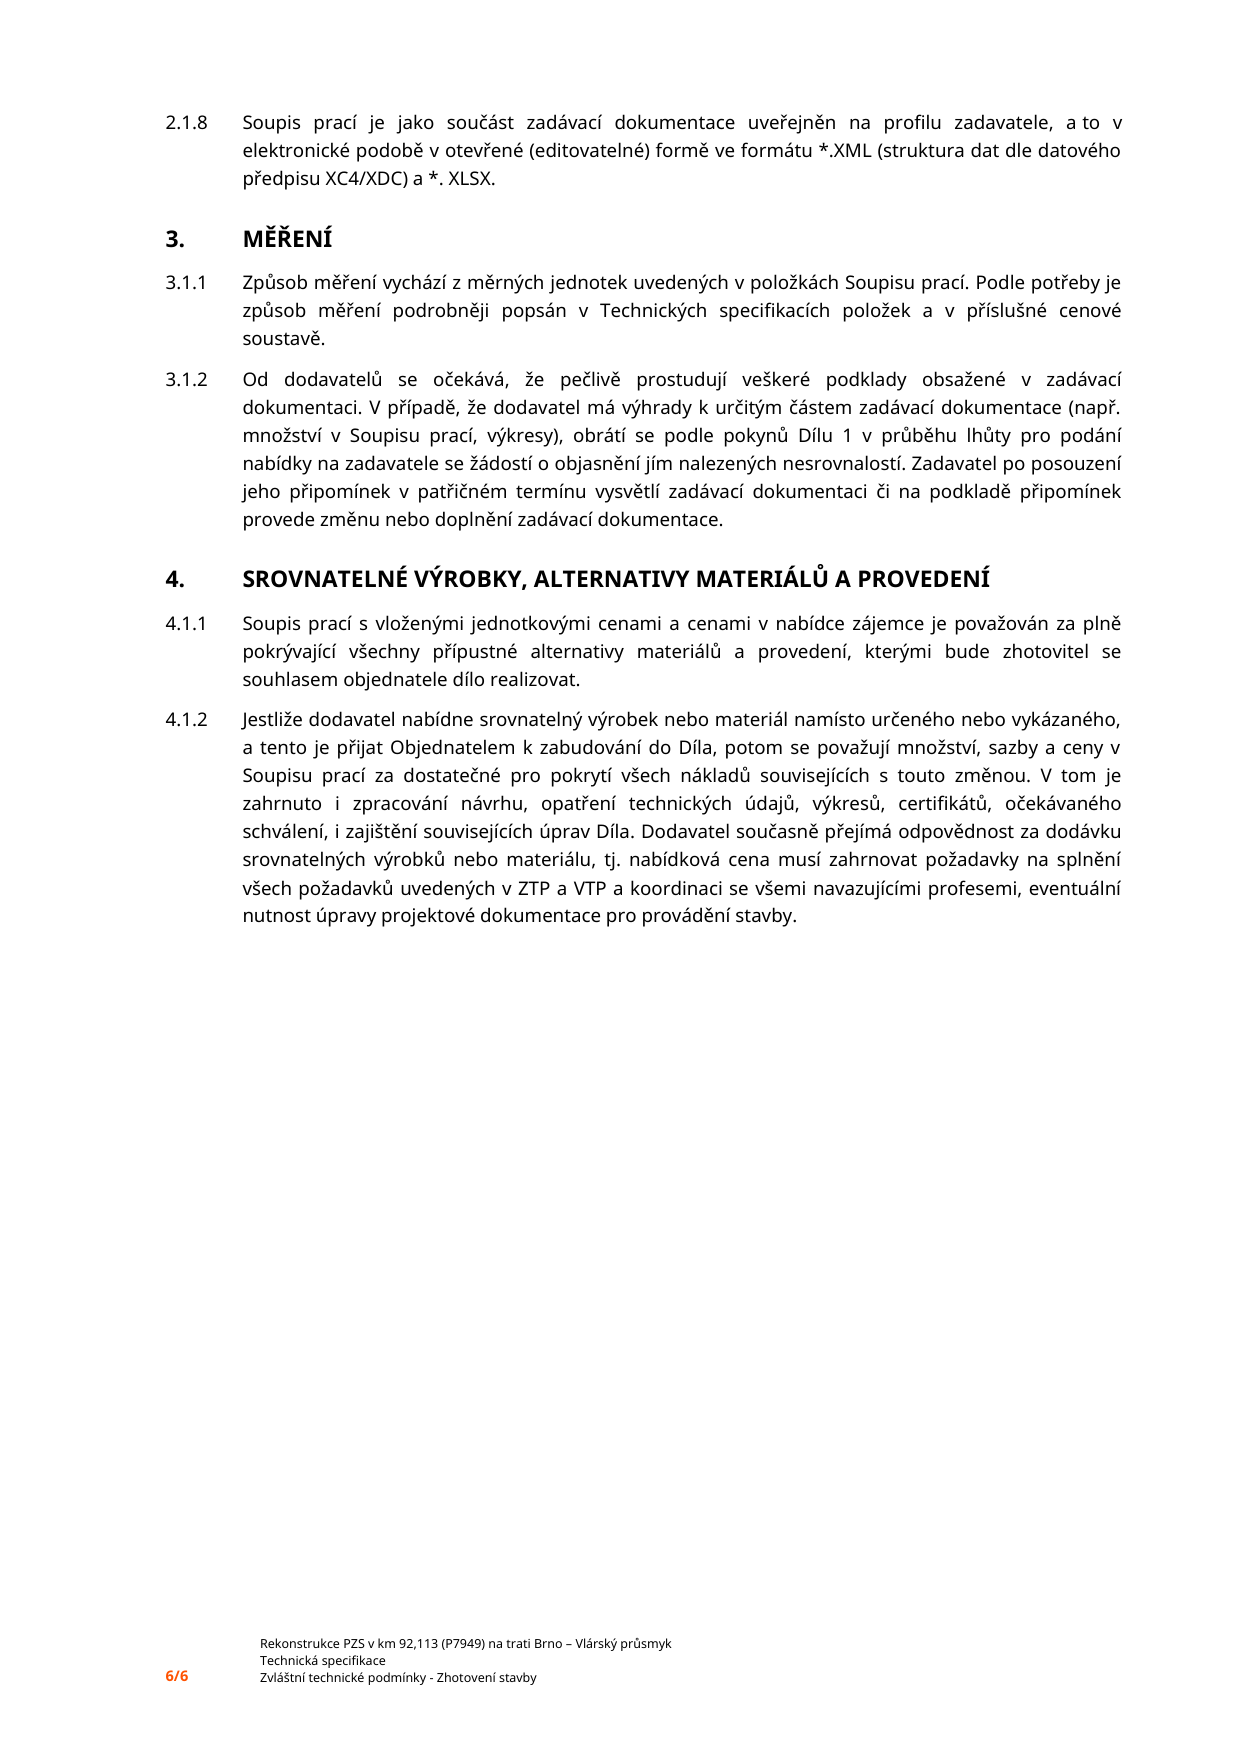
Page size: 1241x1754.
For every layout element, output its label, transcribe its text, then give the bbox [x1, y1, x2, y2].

text MĚŘENÍ [165, 222, 1122, 254]
text Soupis prací s vloženými jednotkovými cenami a cenami v nabídce zájemce je považován za plně pokrývající všechny přípustné alternativy materiálů a provedení, kterými bude zhotovitel se souhlasem objednatele dílo realizovat. [165, 610, 1122, 692]
text Jestliže dodavatel nabídne srovnatelný výrobek nebo materiál namísto určeného nebo vykázaného, a tento je přijat Objednatelem k zabudování do Díla, potom se považují množství, sazby a ceny v Soupisu prací za dostatečné pro pokrytí všech nákladů souvisejících s touto změnou. V tom je zahrnuto i zpracování návrhu, opatření technických údajů, výkresů, certifikátů, očekávaného schválení, i zajištění souvisejících úprav Díla. Dodavatel současně přejímá odpovědnost za dodávku srovnatelných výrobků nebo materiálu, tj. nabídková cena musí zahrnovat požadavky na splnění všech požadavků uvedených v ZTP a VTP a koordinaci se všemi navazujícími profesemi, eventuální nutnost úpravy projektové dokumentace pro provádění stavby. [165, 707, 1122, 928]
text SROVNATELNÉ VÝROBKY, ALTERNATIVY MATERIÁLŮ A PROVEDENÍ [165, 563, 1122, 594]
text Soupis prací je jako součást zadávací dokumentace uveřejněn na profilu zadavatele, a to v elektronické podobě v otevřené (editovatelné) formě ve formátu *.XML (struktura dat dle datového předpisu XC4/XDC) a *. XLSX. [165, 109, 1122, 191]
text Od dodavatelů se očekává, že pečlivě prostudují veškeré podklady obsažené v zadávací dokumentaci. V případě, že dodavatel má výhrady k určitým částem zadávací dokumentace (např. množství v Soupisu prací, výkresy), obrátí se podle pokynů Dílu 1 v průběhu lhůty pro podání nabídky na zadavatele se žádostí o objasnění jím nalezených nesrovnalostí. Zadavatel po posouzení jeho připomínek v patřičném termínu vysvětlí zadávací dokumentaci či na podkladě připomínek provede změnu nebo doplnění zadávací dokumentace. [165, 366, 1122, 532]
text Způsob měření vychází z měrných jednotek uvedených v položkách Soupisu prací. Podle potřeby je způsob měření podrobněji popsán v Technických specifikacích položek a v příslušné cenové soustavě. [165, 269, 1122, 351]
